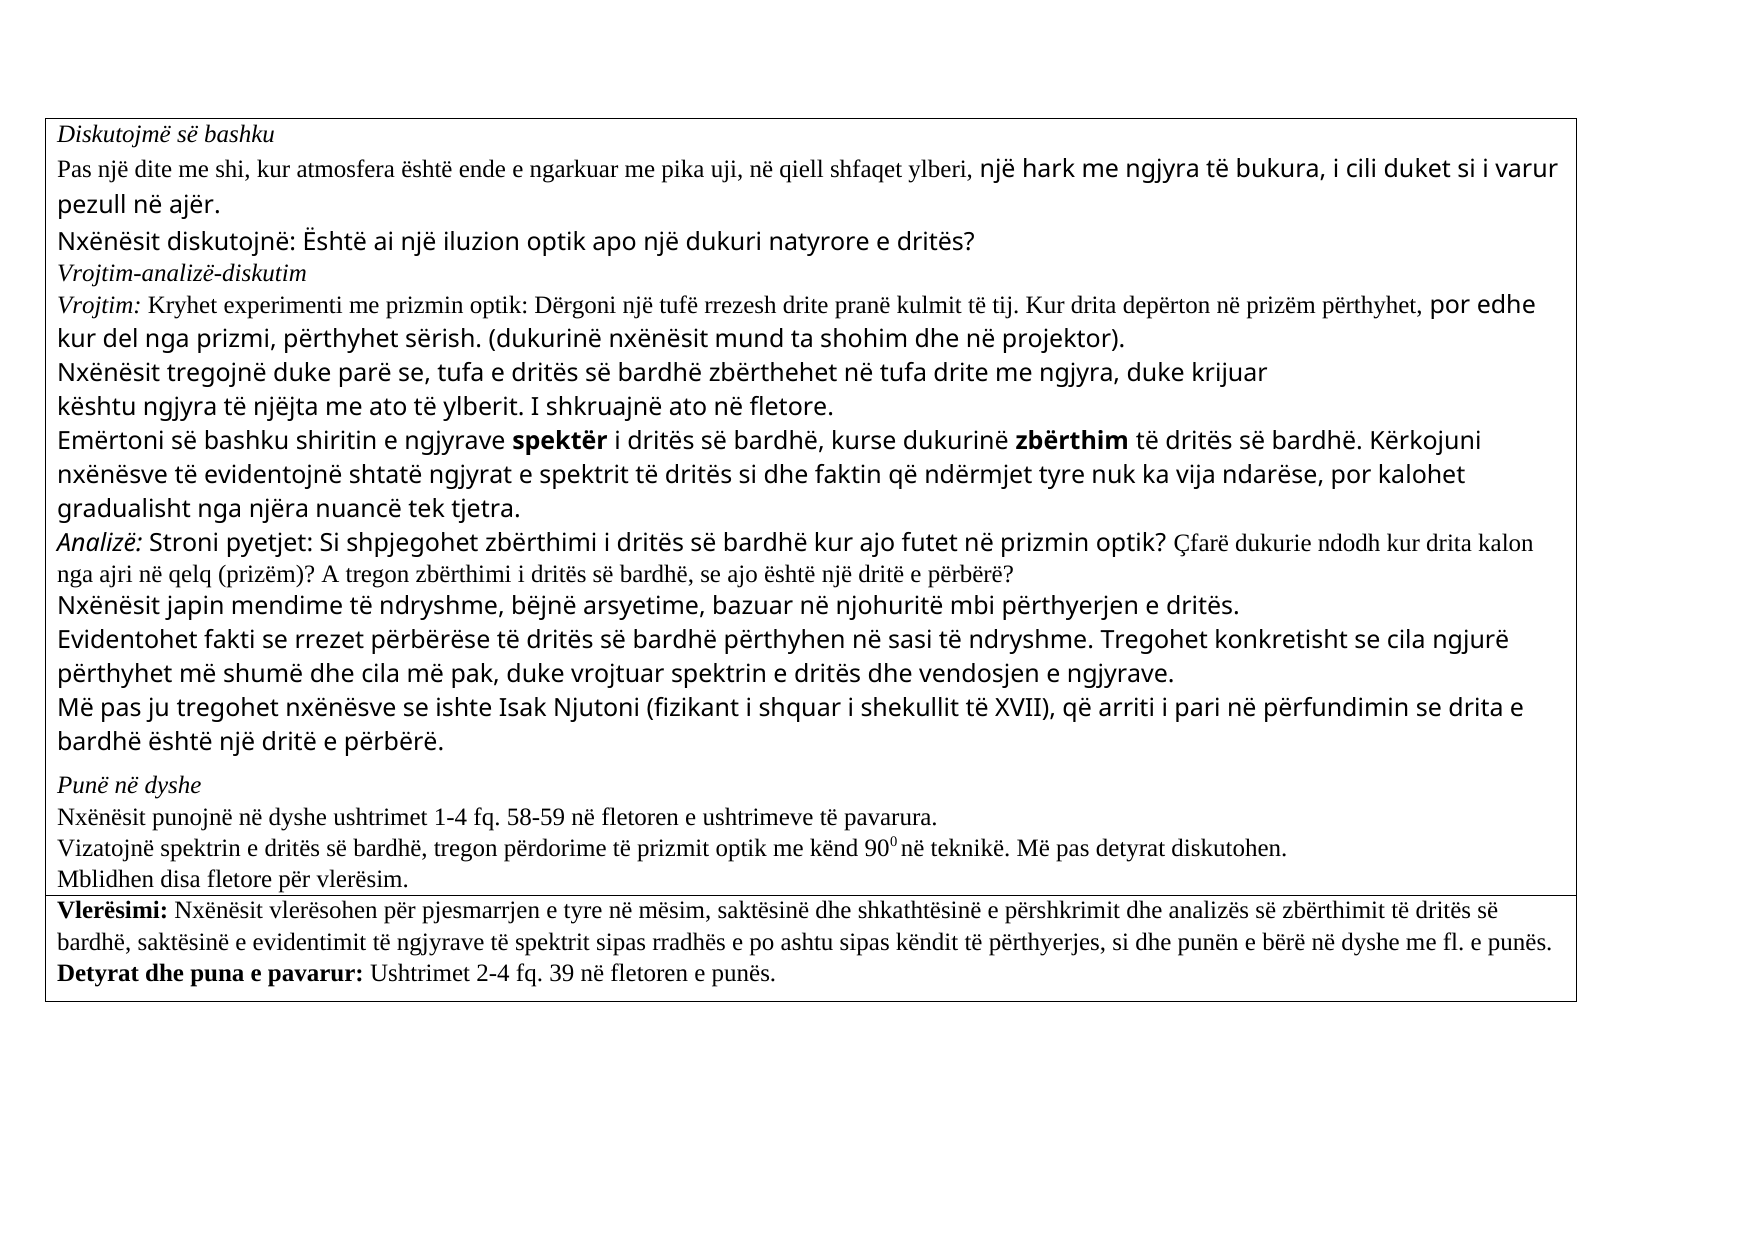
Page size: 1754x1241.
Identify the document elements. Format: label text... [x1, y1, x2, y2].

table_cell Diskutojmë së bashku Pas një dite me shi, kur atmosfera është ende e ngarkuar me pika uji, në qiell shfaqet ylberi, një hark me ngjyra të bukura, i cili duket si i varur pezull në ajër. Nxënësit diskutojnë: Është ai një iluzion optik apo një dukuri natyrore e dritës? Vrojtim-analizë-diskutim Vrojtim: Kryhet experimenti me prizmin optik: Dërgoni një tufë rrezesh drite pranë kulmit të tij. Kur drita depërton në prizëm përthyhet, por edhe kur del nga prizmi, përthyhet sërish. (dukurinë nxënësit mund ta shohim dhe në projektor). Nxënësit tregojnë duke parë se, tufa e dritës së bardhë zbërthehet në tufa drite me ngjyra, duke krijuar kështu ngjyra të njëjta me ato të ylberit. I shkruajnë ato në fletore. Emërtoni së bashku shiritin e ngjyrave spektër i dritës së bardhë, kurse dukurinë zbërthim të dritës së bardhë. Kërkojuni nxënësve të evidentojnë shtatë ngjyrat e spektrit të dritës si dhe faktin që ndërmjet tyre nuk ka vija ndarëse, por kalohet gradualisht nga njëra nuancë tek tjetra. Analizë: Stroni pyetjet: Si shpjegohet zbërthimi i dritës së bardhë kur ajo futet në prizmin optik? Çfarë dukurie ndodh kur drita kalon nga ajri në qelq (prizëm)? A tregon zbërthimi i dritës së bardhë, se ajo është një dritë e përbërë? Nxënësit japin mendime të ndryshme, bëjnë arsyetime, bazuar në njohuritë mbi përthyerjen e dritës. Evidentohet fakti se rrezet përbërëse të dritës së bardhë përthyhen në sasi të ndryshme. Tregohet konkretisht se cila ngjurë përthyhet më shumë dhe cila më pak, duke vrojtuar spektrin e dritës dhe vendosjen e ngjyrave. Më pas ju tregohet nxënësve se ishte Isak Njutoni (fizikant i shquar i shekullit të XVII), që arriti i pari në përfundimin se drita e bardhë është një dritë e përbërë. Punë në dyshe Nxënësit punojnë në dyshe ushtrimet 1-4 fq. 58-59 në fletoren e ushtrimeve të pavarura. Vizatojnë spektrin e dritës së bardhë, tregon përdorime të prizmit optik me kënd 900 në teknikë. Më pas detyrat diskutohen. Mblidhen disa fletore për vlerësim. [46, 119, 1576, 894]
table_cell Vlerësimi: Nxënësit vlerësohen për pjesmarrjen e tyre në mësim, saktësinë dhe shkathtësinë e përshkrimit dhe analizës së zbërthimit të dritës së bardhë, saktësinë e evidentimit të ngjyrave të spektrit sipas rradhës e po ashtu sipas këndit të përthyerjes, si dhe punën e bërë në dyshe me fl. e punës. Detyrat dhe puna e pavarur: Ushtrimet 2-4 fq. 39 në fletoren e punës. [46, 896, 1576, 1001]
